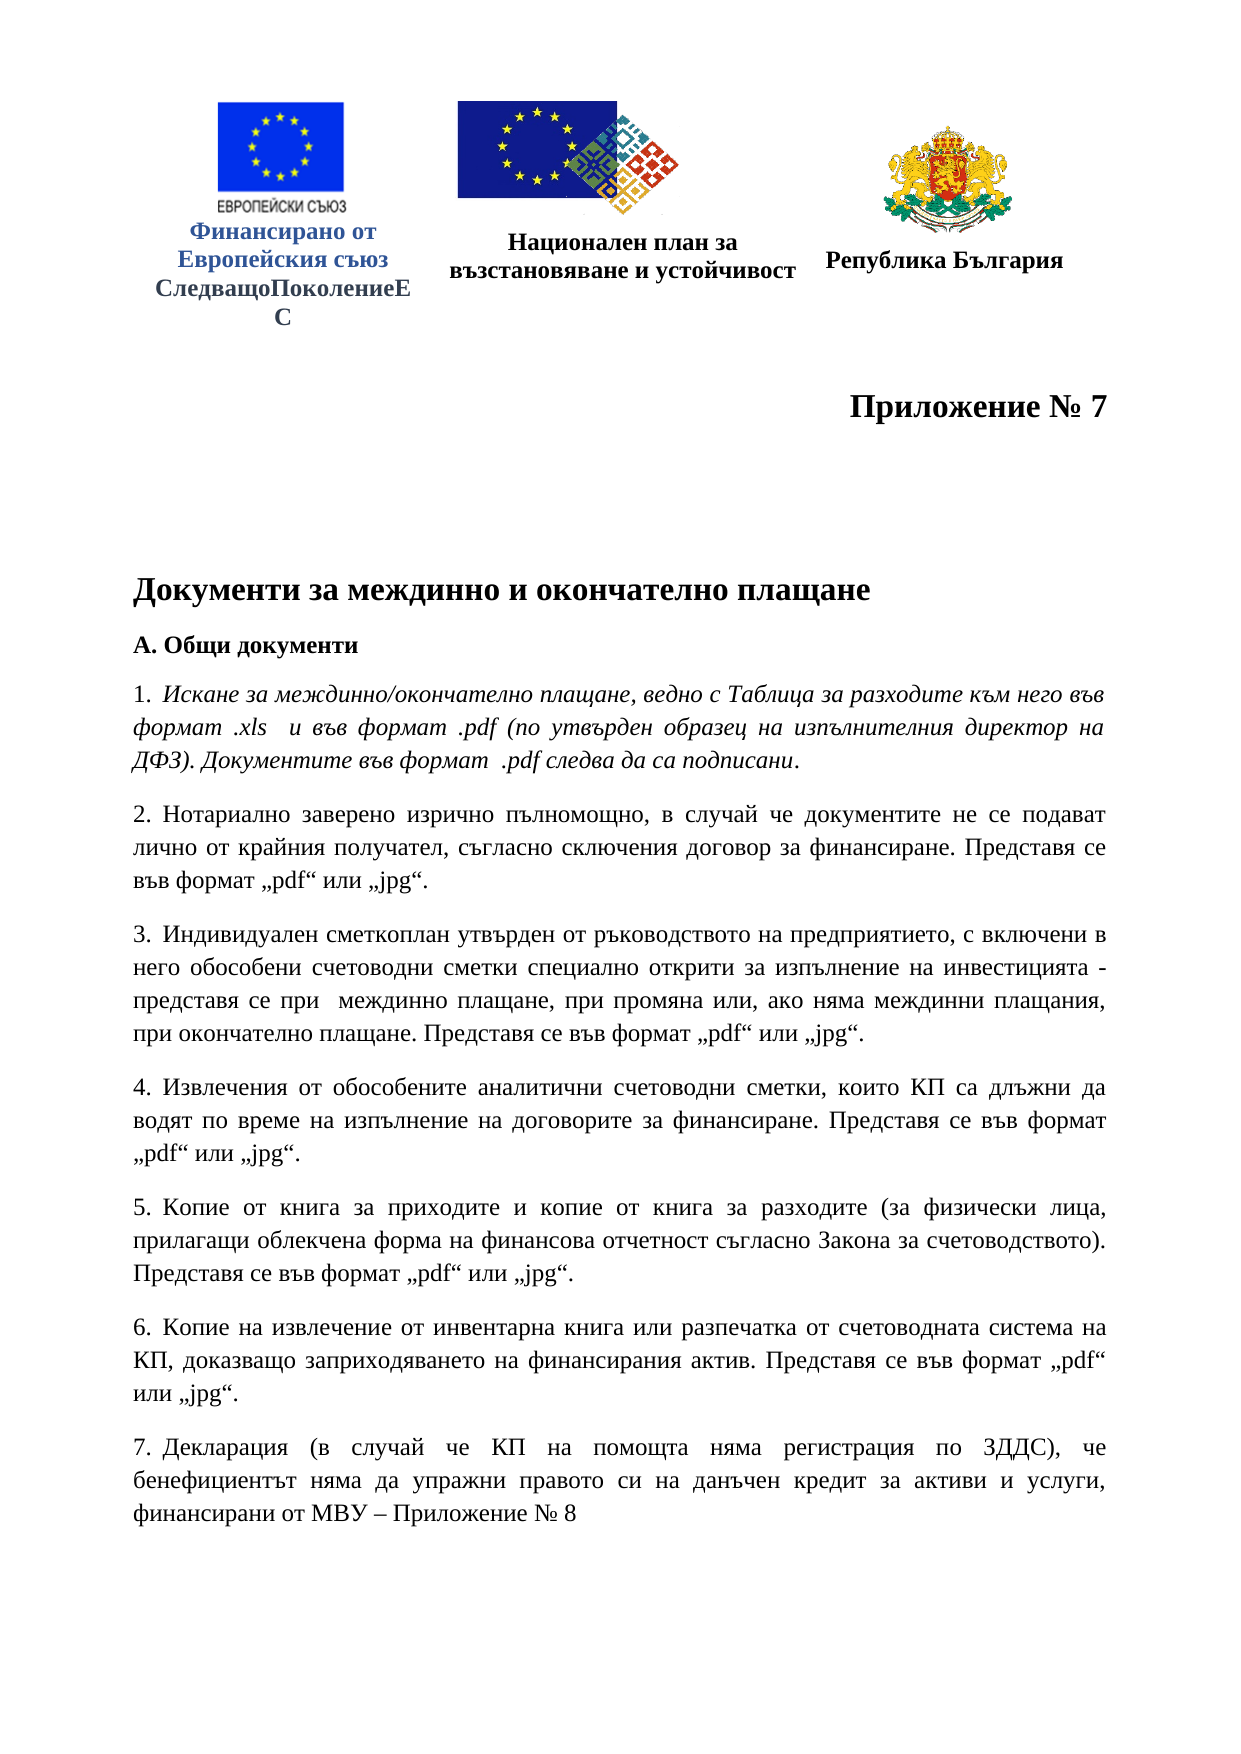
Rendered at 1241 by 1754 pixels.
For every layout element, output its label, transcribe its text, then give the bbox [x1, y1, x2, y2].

list Извлечения от обособените аналитични счетоводни сметки, които КП са длъжни да водят по време на изпълнение на договорите за финансиране. Представя се във формат „pdf“ или „jpg“. [133, 1072, 1107, 1167]
list Искане за междинно/окончателно плащане, ведно с Таблица за разходите към него във формат .xls и във формат .pdf (по утвърден образец на изпълнителния директор на ДФЗ). Документите във формат .pdf следва да са подписани. [133, 679, 1107, 774]
list Копие на извлечение от инвентарна книга или разпечатка от счетоводната система на КП, доказващо заприходяването на финансирания актив. Представя се във формат „pdf“ или „jpg“. [133, 1312, 1107, 1407]
list Нотариално заверено изрично пълномощно, в случай че документите не се подават лично от крайния получател, съгласно сключения договор за финансиране. Представя се във формат „pdf“ или „jpg“. [133, 799, 1107, 894]
list Копие от книга за приходите и копие от книга за разходите (за физически лица, прилагащи облекчена форма на финансова отчетност съгласно Закона за счетоводството). Представя се във формат „pdf“ или „jpg“. [133, 1192, 1107, 1287]
picture [455, 101, 680, 215]
text Документи за междинно и окончателно плащане [133, 569, 1107, 607]
picture [217, 101, 348, 216]
text А. Общи документи [133, 630, 1107, 658]
text Приложение № 7 [133, 387, 1107, 425]
picture [882, 124, 1013, 233]
list Декларация (в случай че КП на помощта няма регистрация по ЗДДС), че бенефициентът няма да упражни правото си на данъчен кредит за активи и услуги, финансирани от МВУ – Приложение № 8 [133, 1432, 1107, 1527]
list Индивидуален сметкоплан утвърден от ръководството на предприятието, с включени в него обособени счетоводни сметки специално открити за изпълнение на инвестицията - представя се при междинно плащане, при промяна или, ако няма междинни плащания, при окончателно плащане. Представя се във формат „pdf“ или „jpg“. [133, 919, 1107, 1047]
